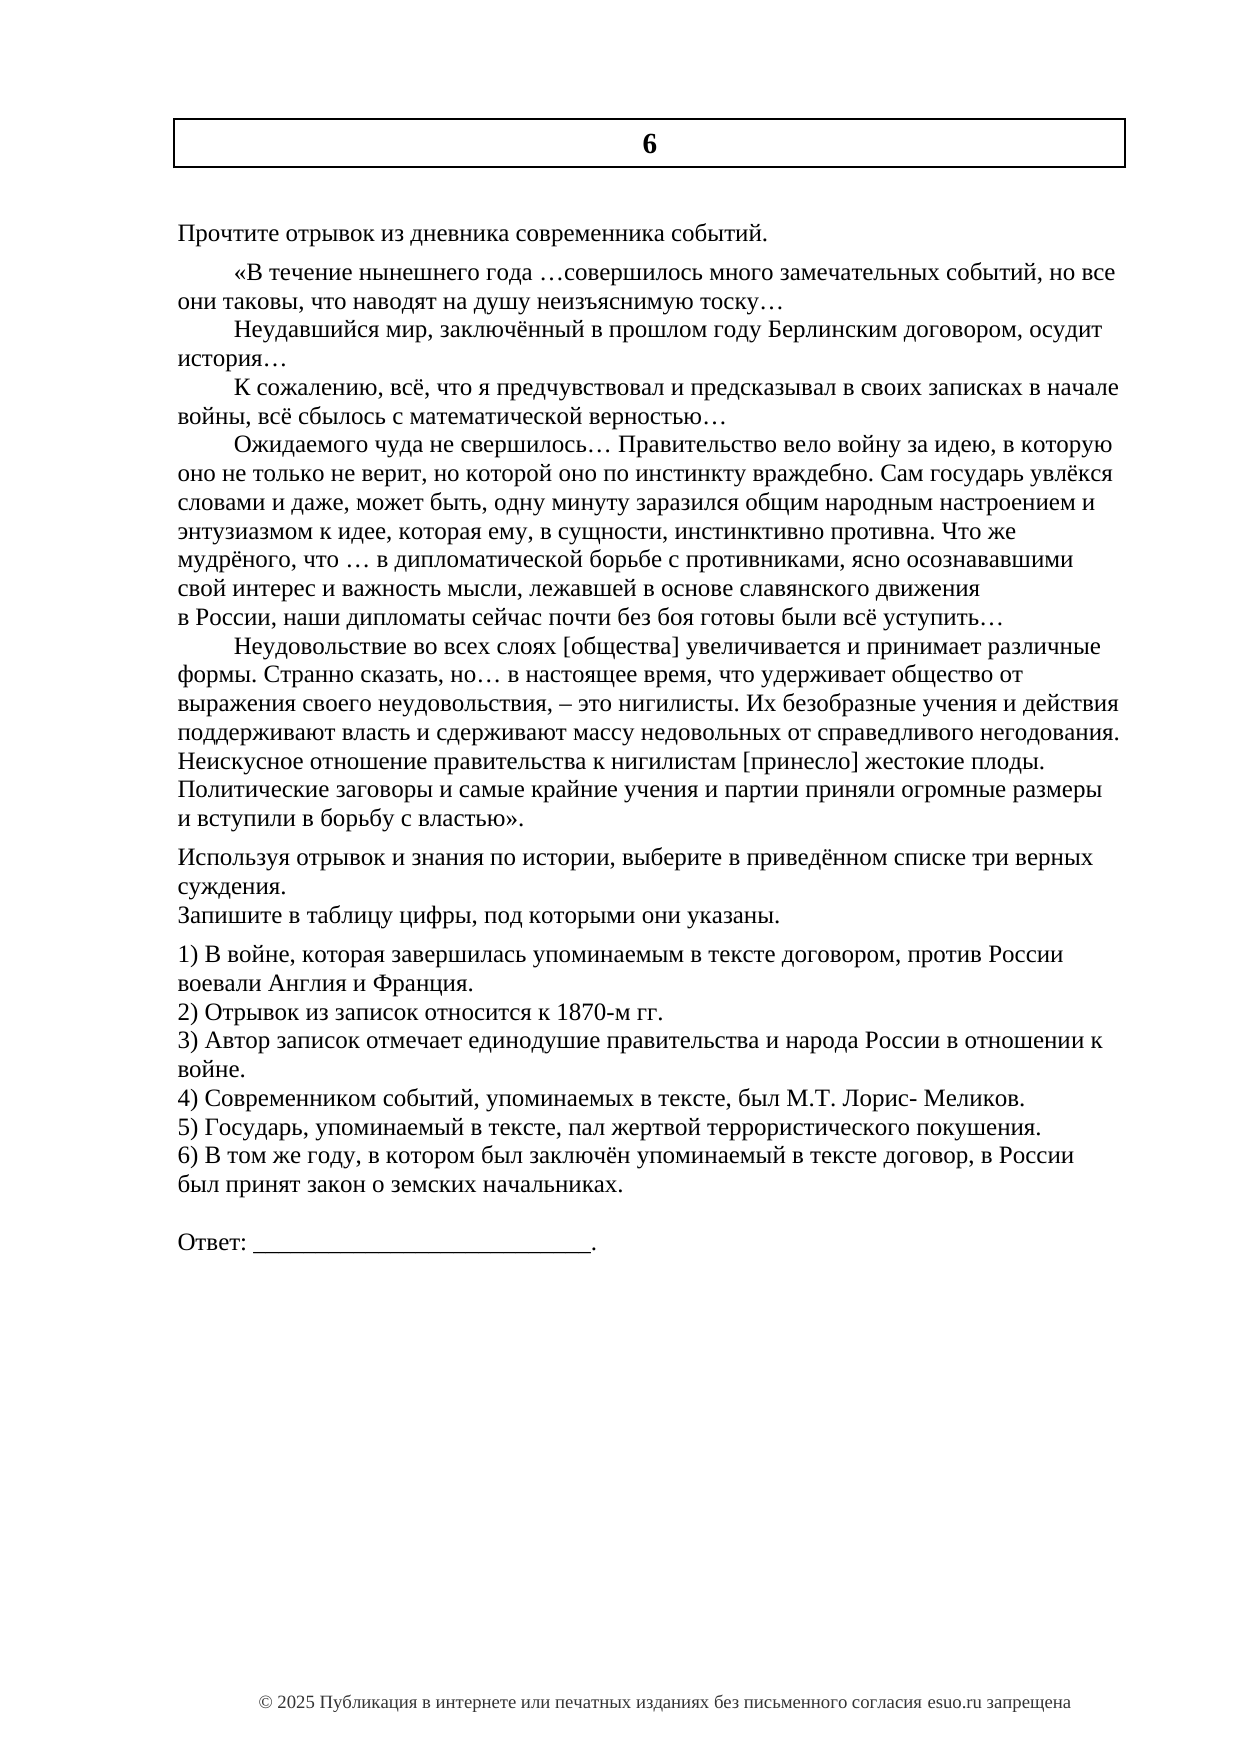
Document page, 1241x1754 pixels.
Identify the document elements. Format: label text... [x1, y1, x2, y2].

text 1) В войне, которая завершилась упоминаемым в тексте договором, против России воевали Англия и Франция. 2) Отрывок из записок относится к 1870-м гг. 3) Автор записок отмечает единодушие правительства и народа России в отношении к войне. 4) Современником событий, упоминаемых в тексте, был М.Т. Лорис- Меликов. 5) Государь, упоминаемый в тексте, пал жертвой террористического покушения. 6) В том же году, в котором был заключён упоминаемый в тексте договор, в России был принят закон о земских начальниках. Ответ: ___________________________. [177, 939, 1122, 1255]
text «В течение нынешнего года …совершилось много замечательных событий, но все они таковы, что наводят на душу неизъяснимую тоску… Неудавшийся мир, заключённый в прошлом году Берлинским договором, осудит история… К сожалению, всё, что я предчувствовал и предсказывал в своих записках в начале войны, всё сбылось с математической верностью… Ожидаемого чуда не свершилось… Правительство вело войну за идею, в которую оно не только не верит, но которой оно по инстинкту враждебно. Сам государь увлёкся словами и даже, может быть, одну минуту заразился общим народным настроением и энтузиазмом к идее, которая ему, в сущности, инстинктивно противна. Что же мудрёного, что … в дипломатической борьбе с противниками, ясно осознававшими свой интерес и важность мысли, лежавшей в основе славянского движения в России, наши дипломаты сейчас почти без боя готовы были всё уступить… Неудовольствие во всех слоях [общества] увеличивается и принимает различные формы. Странно сказать, но… в настоящее время, что удерживает общество от выражения своего неудовольствия, – это нигилисты. Их безобразные учения и действия поддерживают власть и сдерживают массу недовольных от справедливого негодования. Неискусное отношение правительства к нигилистам [принесло] жестокие плоды. Политические заговоры и самые крайние учения и партии приняли огромные размеры и вступили в борьбу с властью». [177, 257, 1122, 832]
text Используя отрывок и знания по истории, выберите в приведённом списке три верных суждения. Запишите в таблицу цифры, под которыми они указаны. [177, 842, 1122, 929]
text Прочтите отрывок из дневника современника событий. [177, 218, 1122, 247]
subtitle 6 [175, 120, 1124, 166]
